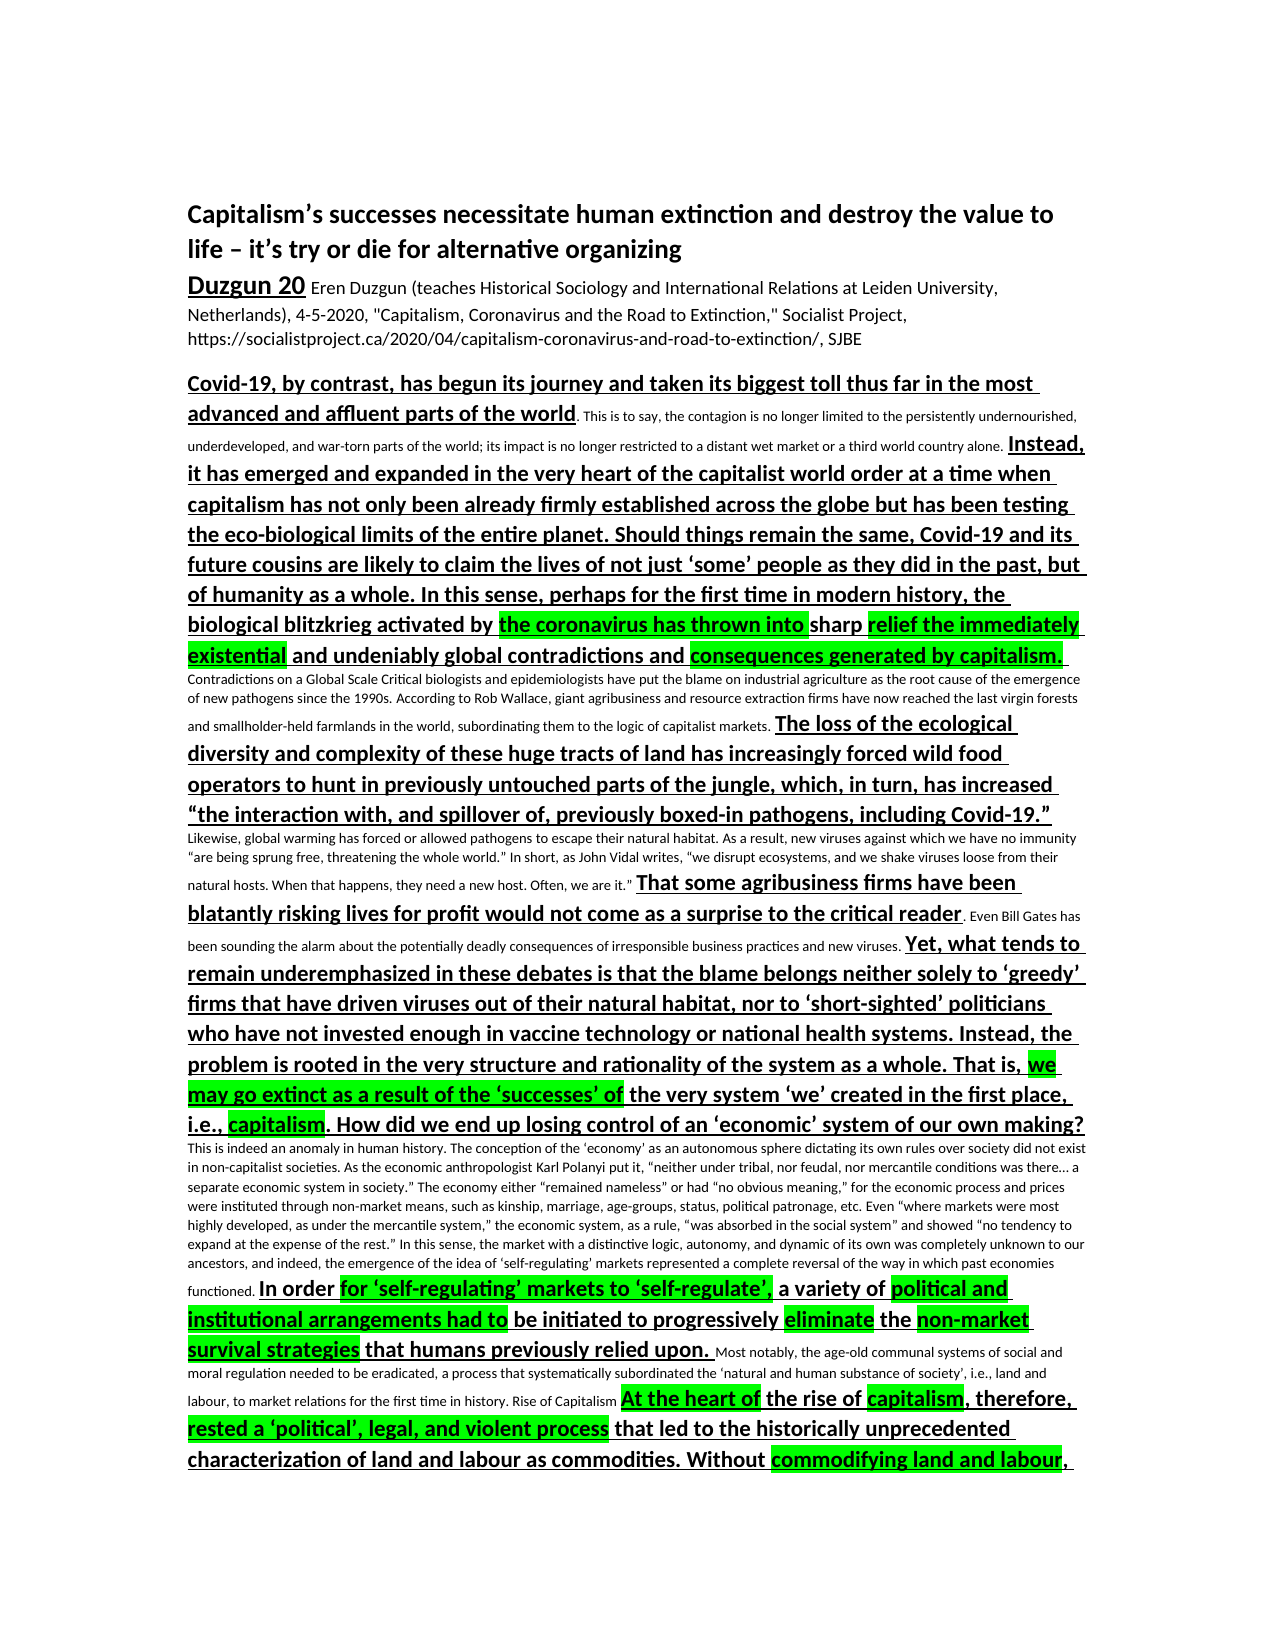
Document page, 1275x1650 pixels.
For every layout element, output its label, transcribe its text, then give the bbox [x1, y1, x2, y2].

text Duzgun 20 Eren Duzgun (teaches Historical Sociology and International Relations at Leiden University, Netherlands), 4-5-2020, "Capitalism, Coronavirus and the Road to Extinction," Socialist Project, https://socialistproject.ca/2020/04/capitalism-coronavirus-and-road-to-extinction/, SJBE [187, 268, 1087, 351]
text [187, 575, 1087, 1473]
subtitle Capitalism’s successes necessitate human extinction and destroy the value to life – it’s try or die for alternative organizing [187, 197, 1087, 266]
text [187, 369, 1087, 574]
